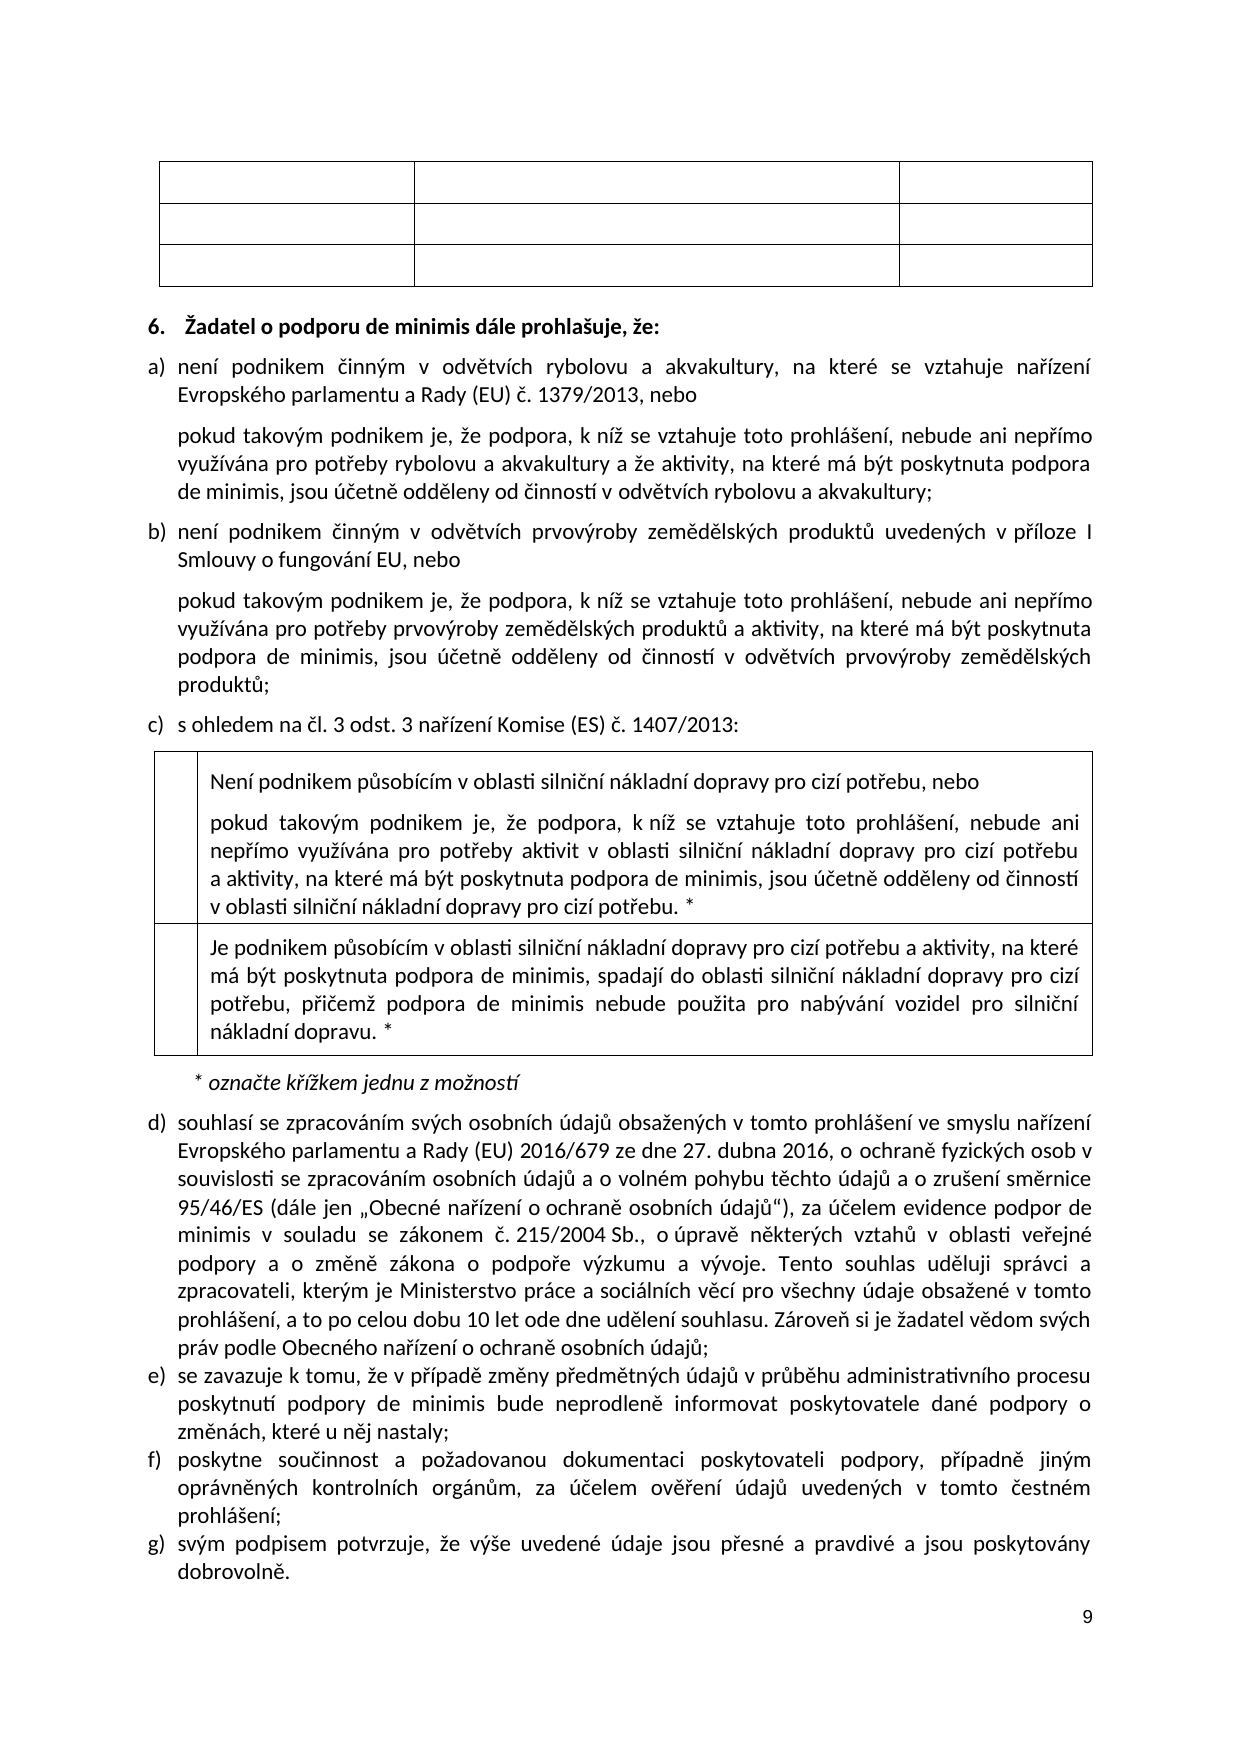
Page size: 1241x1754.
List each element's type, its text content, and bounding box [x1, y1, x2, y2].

text pokud takovým podnikem je, že podpora, k níž se vztahuje toto prohlášení, nebude ani nepřímo využívána pro potřeby prvovýroby zemědělských produktů a aktivity, na které má být poskytnuta podpora de minimis, jsou účetně odděleny od činností v odvětvích prvovýroby zemědělských produktů; [177, 586, 1093, 698]
list souhlasí se zpracováním svých osobních údajů obsažených v tomto prohlášení ve smyslu nařízení Evropského parlamentu a Rady (EU) 2016/679 ze dne 27. dubna 2016, o ochraně fyzických osob v souvislosti se zpracováním osobních údajů a o volném pohybu těchto údajů a o zrušení směrnice 95/46/ES (dále jen „Obecné nařízení o ochraně osobních údajů“), za účelem evidence podpor de minimis v souladu se zákonem č. 215/2004 Sb., o úpravě některých vztahů v oblasti veřejné podpory a o změně zákona o podpoře výzkumu a vývoje. Tento souhlas uděluji správci a zpracovateli, kterým je Ministerstvo práce a sociálních věcí pro všechny údaje obsažené v tomto prohlášení, a to po celou dobu 10 let ode dne udělení souhlasu. Zároveň si je žadatel vědom svých práv podle Obecného nařízení o ochraně osobních údajů; [148, 1108, 1093, 1361]
list poskytne součinnost a požadovanou dokumentaci poskytovateli podpory, případně jiným oprávněných kontrolních orgánům, za účelem ověření údajů uvedených v tomto čestném prohlášení; [148, 1445, 1093, 1529]
table_cell [155, 924, 197, 1054]
table_header Není podnikem působícím v oblasti silniční nákladní dopravy pro cizí potřebu, nebo pokud takovým podnikem je, že podpora, k níž se vztahuje toto prohlášení, nebude ani nepřímo využívána pro potřeby aktivit v oblasti silniční nákladní dopravy pro cizí potřebu a aktivity, na které má být poskytnuta podpora de minimis, jsou účetně odděleny od činností v oblasti silniční nákladní dopravy pro cizí potřebu. * [198, 752, 1092, 923]
table_cell Je podnikem působícím v oblasti silniční nákladní dopravy pro cizí potřebu a aktivity, na které má být poskytnuta podpora de minimis, spadají do oblasti silniční nákladní dopravy pro cizí potřebu, přičemž podpora de minimis nebude použita pro nabývání vozidel pro silniční nákladní dopravu. * [198, 924, 1092, 1054]
list se zavazuje k tomu, že v případě změny předmětných údajů v průběhu administrativního procesu poskytnutí podpory de minimis bude neprodleně informovat poskytovatele dané podpory o změnách, které u něj nastaly; [148, 1361, 1093, 1445]
table_cell [415, 245, 899, 286]
table_cell [900, 162, 1092, 203]
list Žadatel o podporu de minimis dále prohlašuje, že: [148, 312, 1093, 340]
text * označte křížkem jednu z možností [148, 1068, 1093, 1096]
table_header [155, 752, 197, 923]
list není podnikem činným v odvětvích rybolovu a akvakultury, na které se vztahuje nařízení Evropského parlamentu a Rady (EU) č. 1379/2013, nebo [148, 352, 1093, 408]
table_cell [415, 162, 899, 203]
table_cell [160, 204, 414, 244]
list není podnikem činným v odvětvích prvovýroby zemědělských produktů uvedených v příloze I Smlouvy o fungování EU, nebo [148, 517, 1093, 573]
table_cell [415, 204, 899, 244]
table_cell [900, 204, 1092, 244]
table_cell [160, 245, 414, 286]
table_cell [160, 162, 414, 203]
list s ohledem na čl. 3 odst. 3 nařízení Komise (ES) č. 1407/2013: [148, 711, 1093, 738]
list svým podpisem potvrzuje, že výše uvedené údaje jsou přesné a pravdivé a jsou poskytovány dobrovolně. [148, 1529, 1093, 1585]
text pokud takovým podnikem je, že podpora, k níž se vztahuje toto prohlášení, nebude ani nepřímo využívána pro potřeby rybolovu a akvakultury a že aktivity, na které má být poskytnuta podpora de minimis, jsou účetně odděleny od činností v odvětvích rybolovu a akvakultury; [177, 421, 1093, 505]
table_cell [900, 245, 1092, 286]
